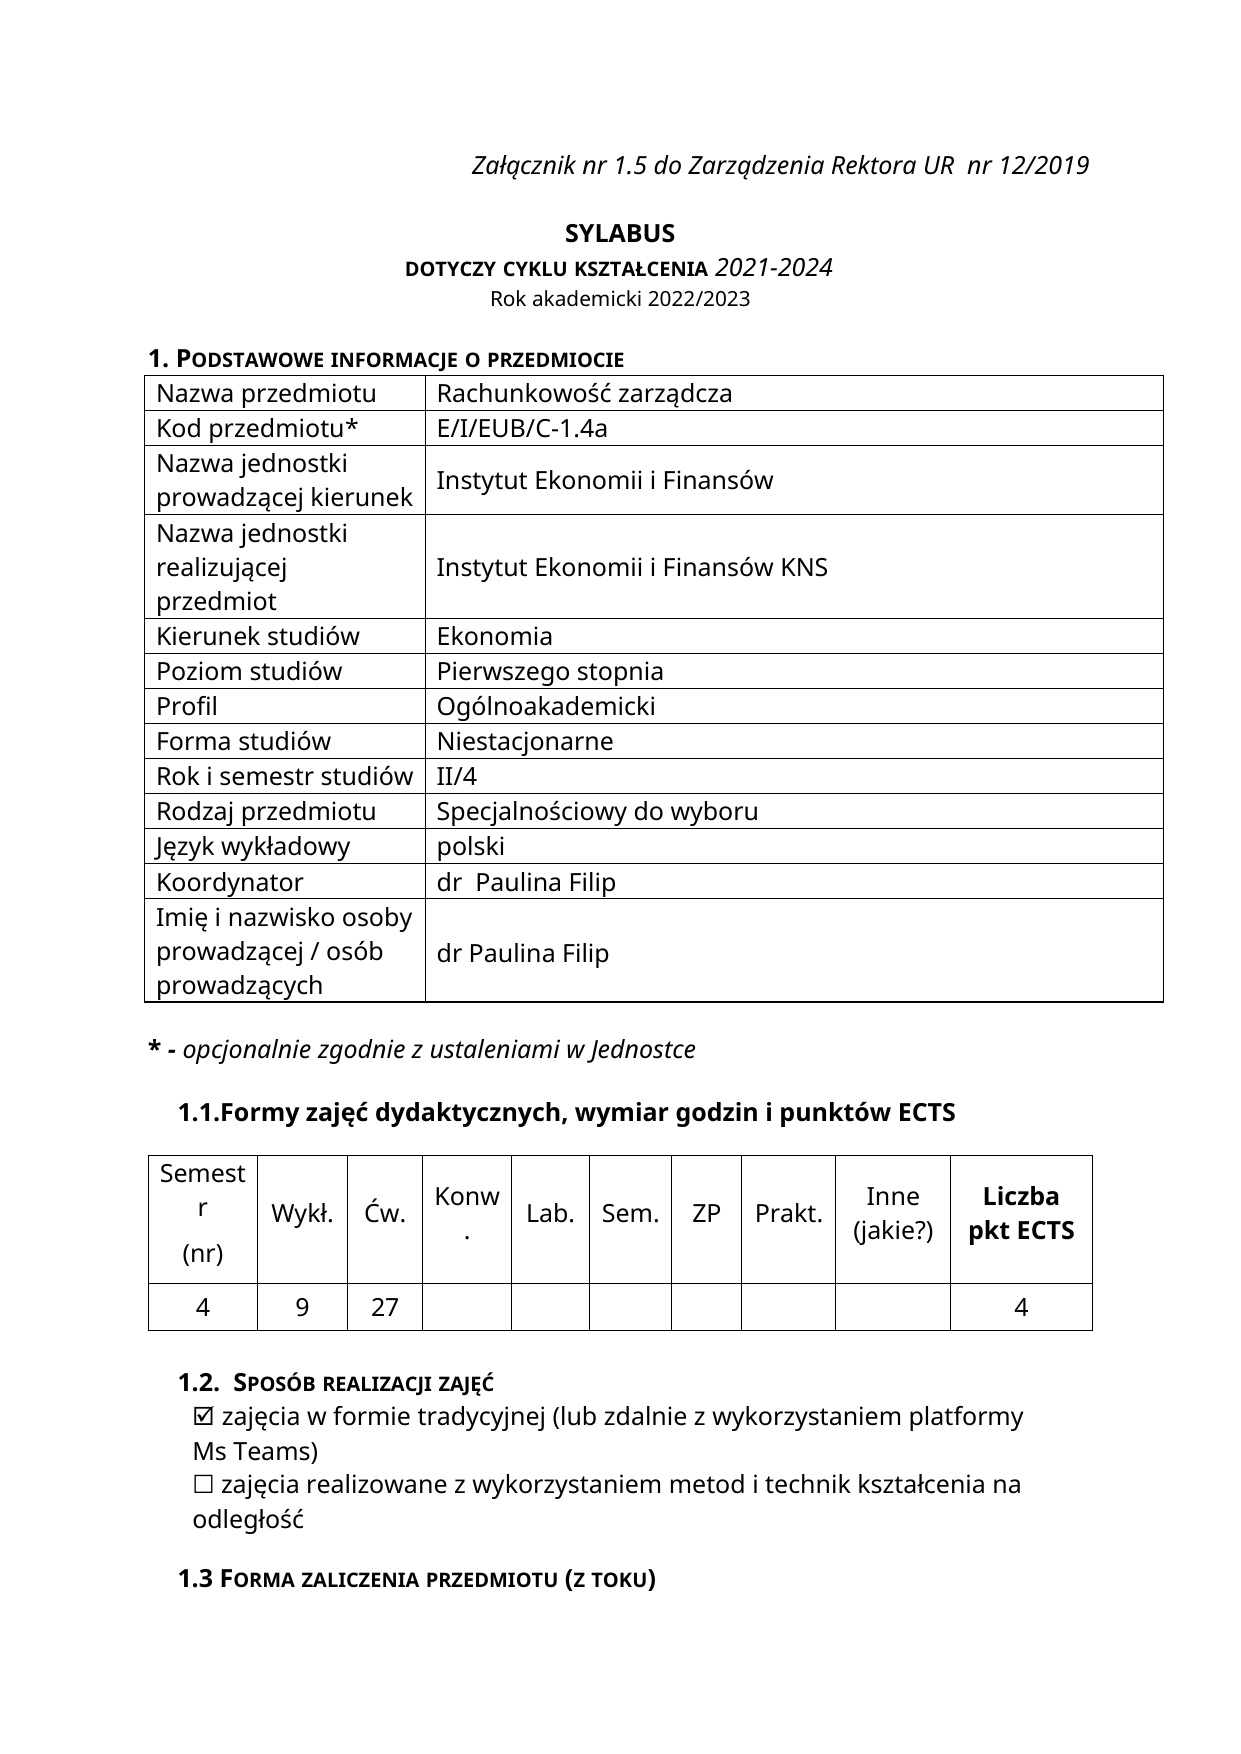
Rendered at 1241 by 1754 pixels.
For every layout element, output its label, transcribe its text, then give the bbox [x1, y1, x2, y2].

table_header Sem. [590, 1156, 671, 1283]
table_cell Pierwszego stopnia [426, 654, 1163, 688]
table_cell Koordynator [145, 864, 425, 898]
table_cell Ekonomia [426, 619, 1163, 652]
table_cell Imię i nazwisko osoby prowadzącej / osób prowadzących [145, 899, 425, 1001]
table_cell Ogólnoakademicki [426, 689, 1163, 723]
table_cell 9 [258, 1284, 347, 1330]
table_cell 4 [951, 1284, 1092, 1330]
table_header Liczba pkt ECTS [951, 1156, 1092, 1283]
text dotyczy cyklu kształcenia 2021-2024 [148, 250, 1093, 284]
text 1.2. Sposób realizacji zajęć [177, 1365, 1093, 1399]
table_cell 4 [149, 1284, 257, 1330]
text Załącznik nr 1.5 do Zarządzenia Rektora UR nr 12/2019 [148, 148, 1093, 182]
table_cell [512, 1284, 589, 1330]
table_header Lab. [512, 1156, 589, 1283]
table_header ZP [672, 1156, 741, 1283]
table_cell Język wykładowy [145, 829, 425, 863]
table_cell Specjalnościowy do wyboru [426, 794, 1163, 828]
table_cell Instytut Ekonomii i Finansów [426, 446, 1163, 514]
table_header Semestr (nr) [149, 1156, 257, 1283]
table_cell [742, 1284, 835, 1330]
table_cell Rok i semestr studiów [145, 759, 425, 793]
table_cell Nazwa jednostki realizującej przedmiot [145, 515, 425, 617]
text SYLABUS [148, 216, 1093, 250]
table_cell Kod przedmiotu* [145, 411, 425, 445]
table_cell II/4 [426, 759, 1163, 793]
table_cell Rodzaj przedmiotu [145, 794, 425, 828]
text * - opcjonalnie zgodnie z ustaleniami w Jednostce [148, 1032, 1093, 1066]
table_header Prakt. [742, 1156, 835, 1283]
table_header Nazwa przedmiotu [145, 376, 425, 410]
table_cell Poziom studiów [145, 654, 425, 688]
table_cell [590, 1284, 671, 1330]
table_header Konw. [423, 1156, 511, 1283]
text 1.3 Forma zaliczenia przedmiotu (z toku) [177, 1561, 1093, 1595]
table_cell [836, 1284, 950, 1330]
table_cell Instytut Ekonomii i Finansów KNS [426, 515, 1163, 617]
text 1. Podstawowe informacje o przedmiocie [148, 341, 1093, 375]
table_header Inne (jakie?) [836, 1156, 950, 1283]
text 1.1.Formy zajęć dydaktycznych, wymiar godzin i punktów ECTS [177, 1095, 1093, 1129]
table_cell Forma studiów [145, 724, 425, 758]
table_cell Profil [145, 689, 425, 723]
table_cell [423, 1284, 511, 1330]
table_cell dr Paulina Filip [426, 864, 1163, 898]
table_cell 27 [348, 1284, 422, 1330]
table_cell Nazwa jednostki prowadzącej kierunek [145, 446, 425, 514]
table_header Ćw. [348, 1156, 422, 1283]
text zajęcia w formie tradycyjnej (lub zdalnie z wykorzystaniem platformy Ms Teams) [192, 1399, 1093, 1467]
table_header Rachunkowość zarządcza [426, 376, 1163, 410]
text ☐ zajęcia realizowane z wykorzystaniem metod i technik kształcenia na odległość [192, 1467, 1093, 1535]
table_header Wykł. [258, 1156, 347, 1283]
table_cell Niestacjonarne [426, 724, 1163, 758]
table_cell [672, 1284, 741, 1330]
text Rok akademicki 2022/2023 [148, 284, 1093, 312]
table_cell Kierunek studiów [145, 619, 425, 652]
table_cell polski [426, 829, 1163, 863]
table_cell dr Paulina Filip [426, 899, 1163, 1001]
table_cell E/I/EUB/C-1.4a [426, 411, 1163, 445]
